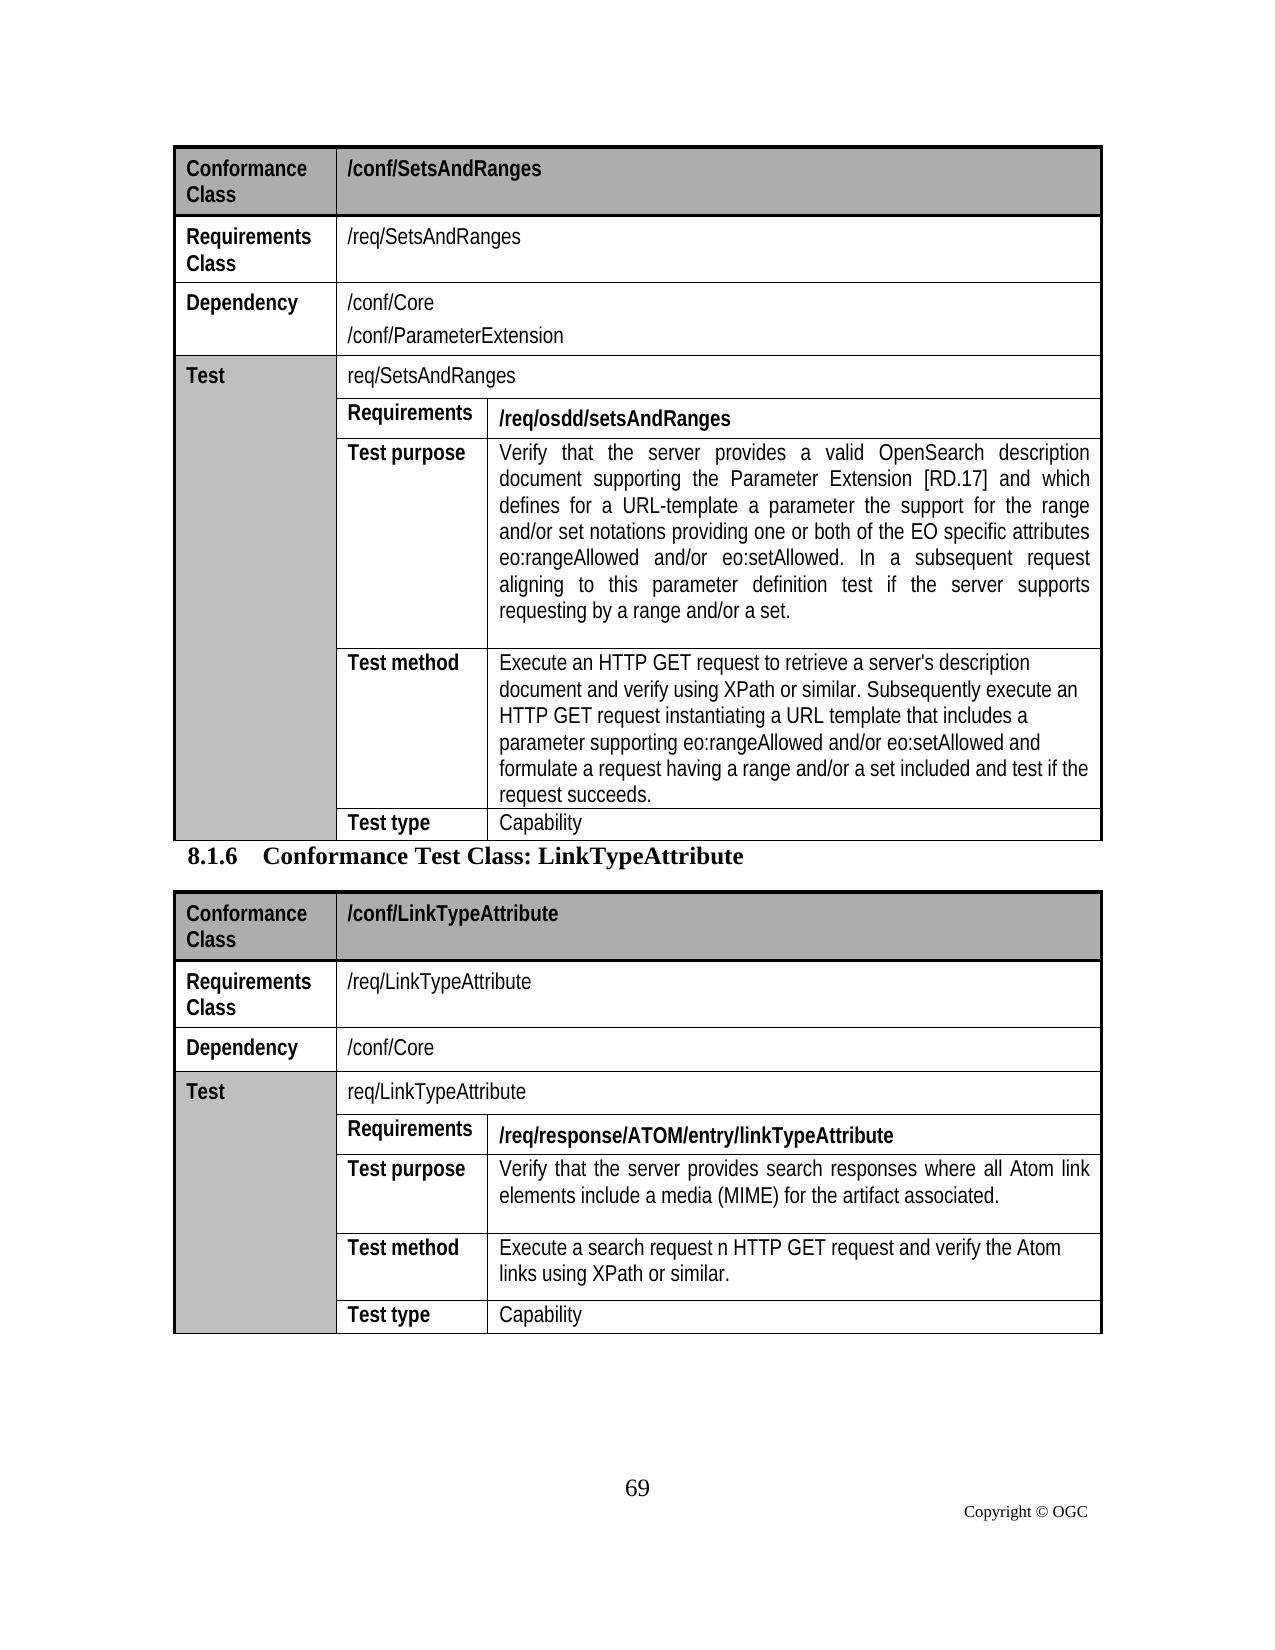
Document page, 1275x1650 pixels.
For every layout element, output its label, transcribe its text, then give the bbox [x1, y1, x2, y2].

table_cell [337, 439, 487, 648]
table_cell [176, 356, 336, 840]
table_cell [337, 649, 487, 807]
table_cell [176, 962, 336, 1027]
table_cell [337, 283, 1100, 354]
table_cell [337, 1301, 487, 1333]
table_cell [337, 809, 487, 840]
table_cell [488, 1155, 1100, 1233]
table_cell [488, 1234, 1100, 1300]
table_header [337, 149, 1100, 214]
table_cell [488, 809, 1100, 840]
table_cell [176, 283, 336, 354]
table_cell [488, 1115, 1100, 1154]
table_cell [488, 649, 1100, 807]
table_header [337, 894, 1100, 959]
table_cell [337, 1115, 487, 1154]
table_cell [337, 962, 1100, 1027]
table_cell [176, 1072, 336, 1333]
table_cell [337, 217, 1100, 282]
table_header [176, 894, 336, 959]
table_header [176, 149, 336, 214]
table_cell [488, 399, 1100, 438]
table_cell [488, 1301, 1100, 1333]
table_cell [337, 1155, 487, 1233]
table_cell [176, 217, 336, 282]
subtitle Conformance Test Class: LinkTypeAttribute [187, 841, 1087, 870]
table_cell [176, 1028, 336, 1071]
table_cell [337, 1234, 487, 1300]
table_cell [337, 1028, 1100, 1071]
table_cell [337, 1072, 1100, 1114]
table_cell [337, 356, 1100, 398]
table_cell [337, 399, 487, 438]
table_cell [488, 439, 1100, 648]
